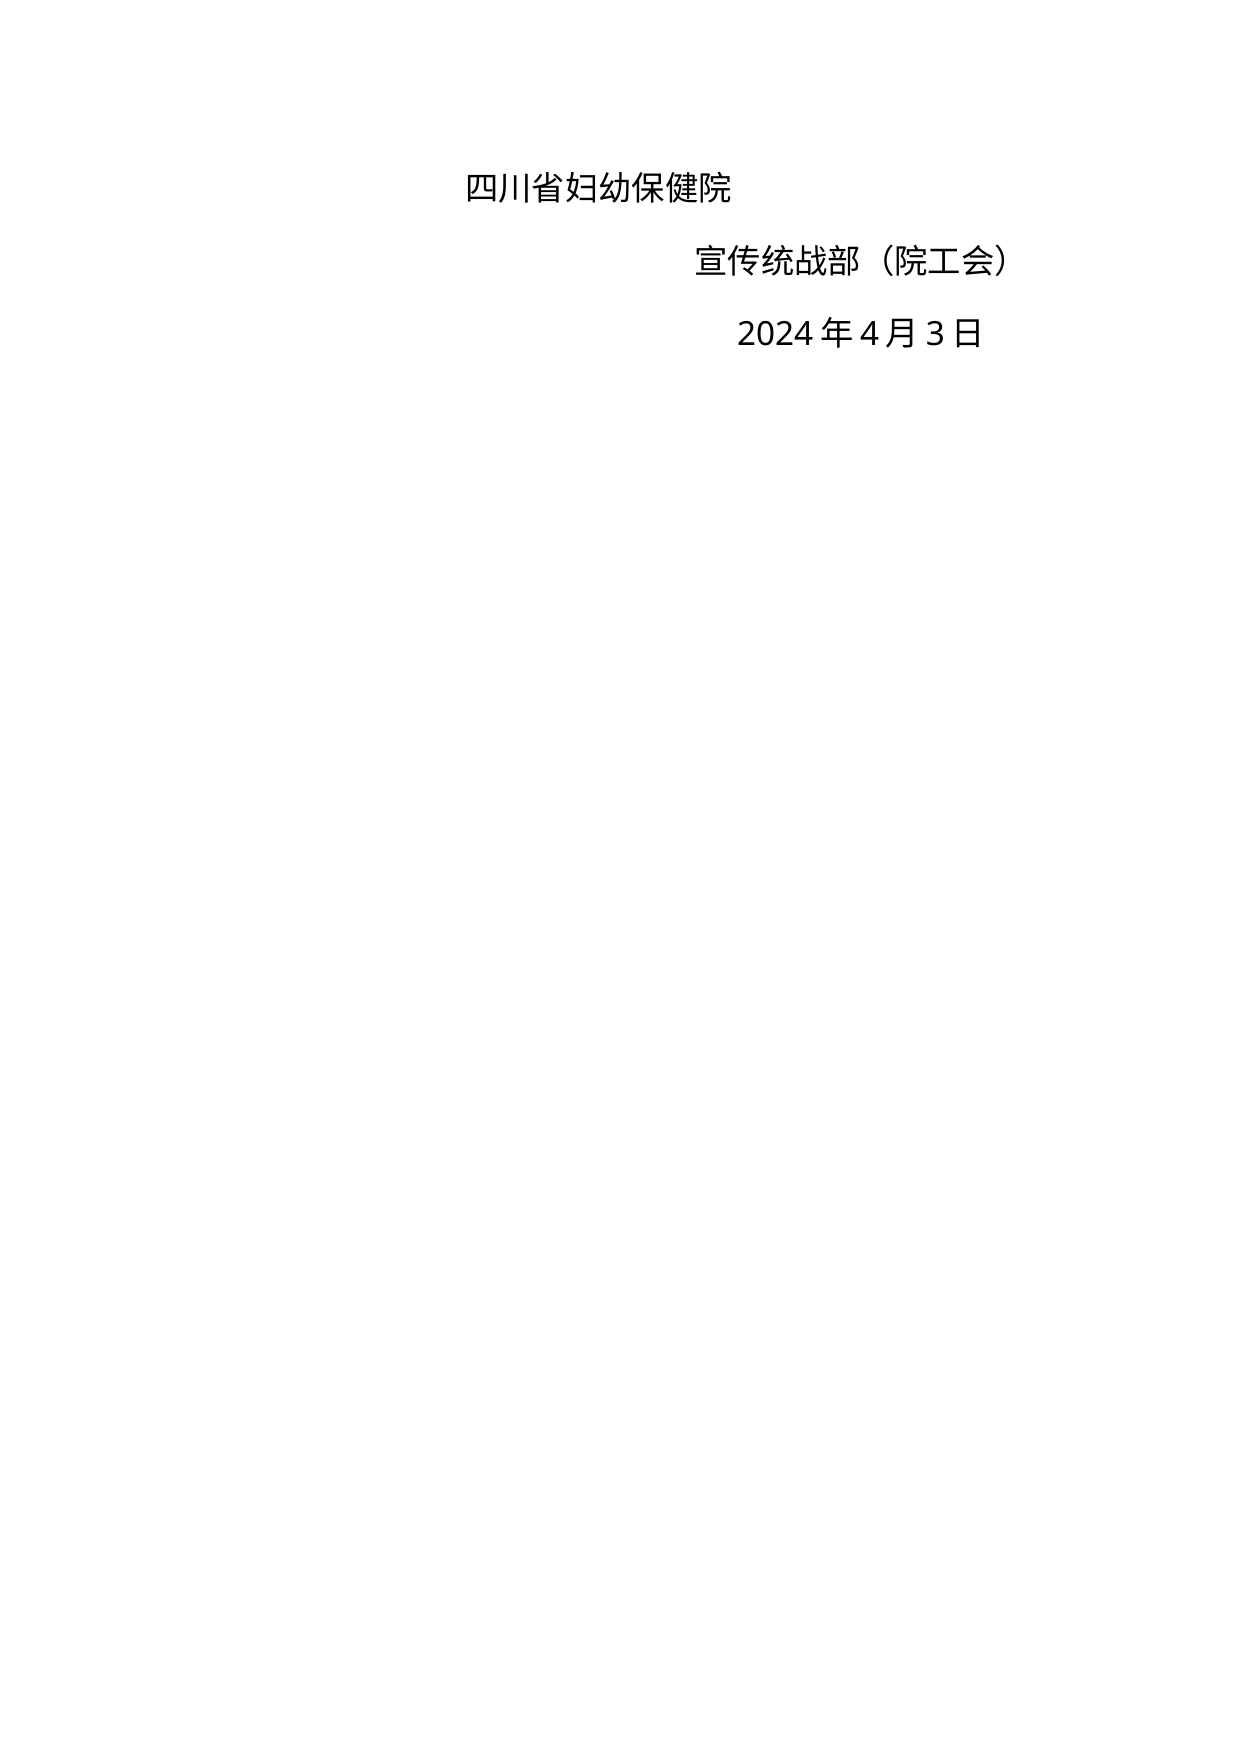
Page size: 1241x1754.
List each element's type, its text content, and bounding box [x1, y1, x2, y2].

text 宣传统战部（院工会） [625, 234, 1053, 283]
text 四川省妇幼保健院 [187, 162, 994, 210]
text 2024年4月3日 [625, 307, 1053, 355]
